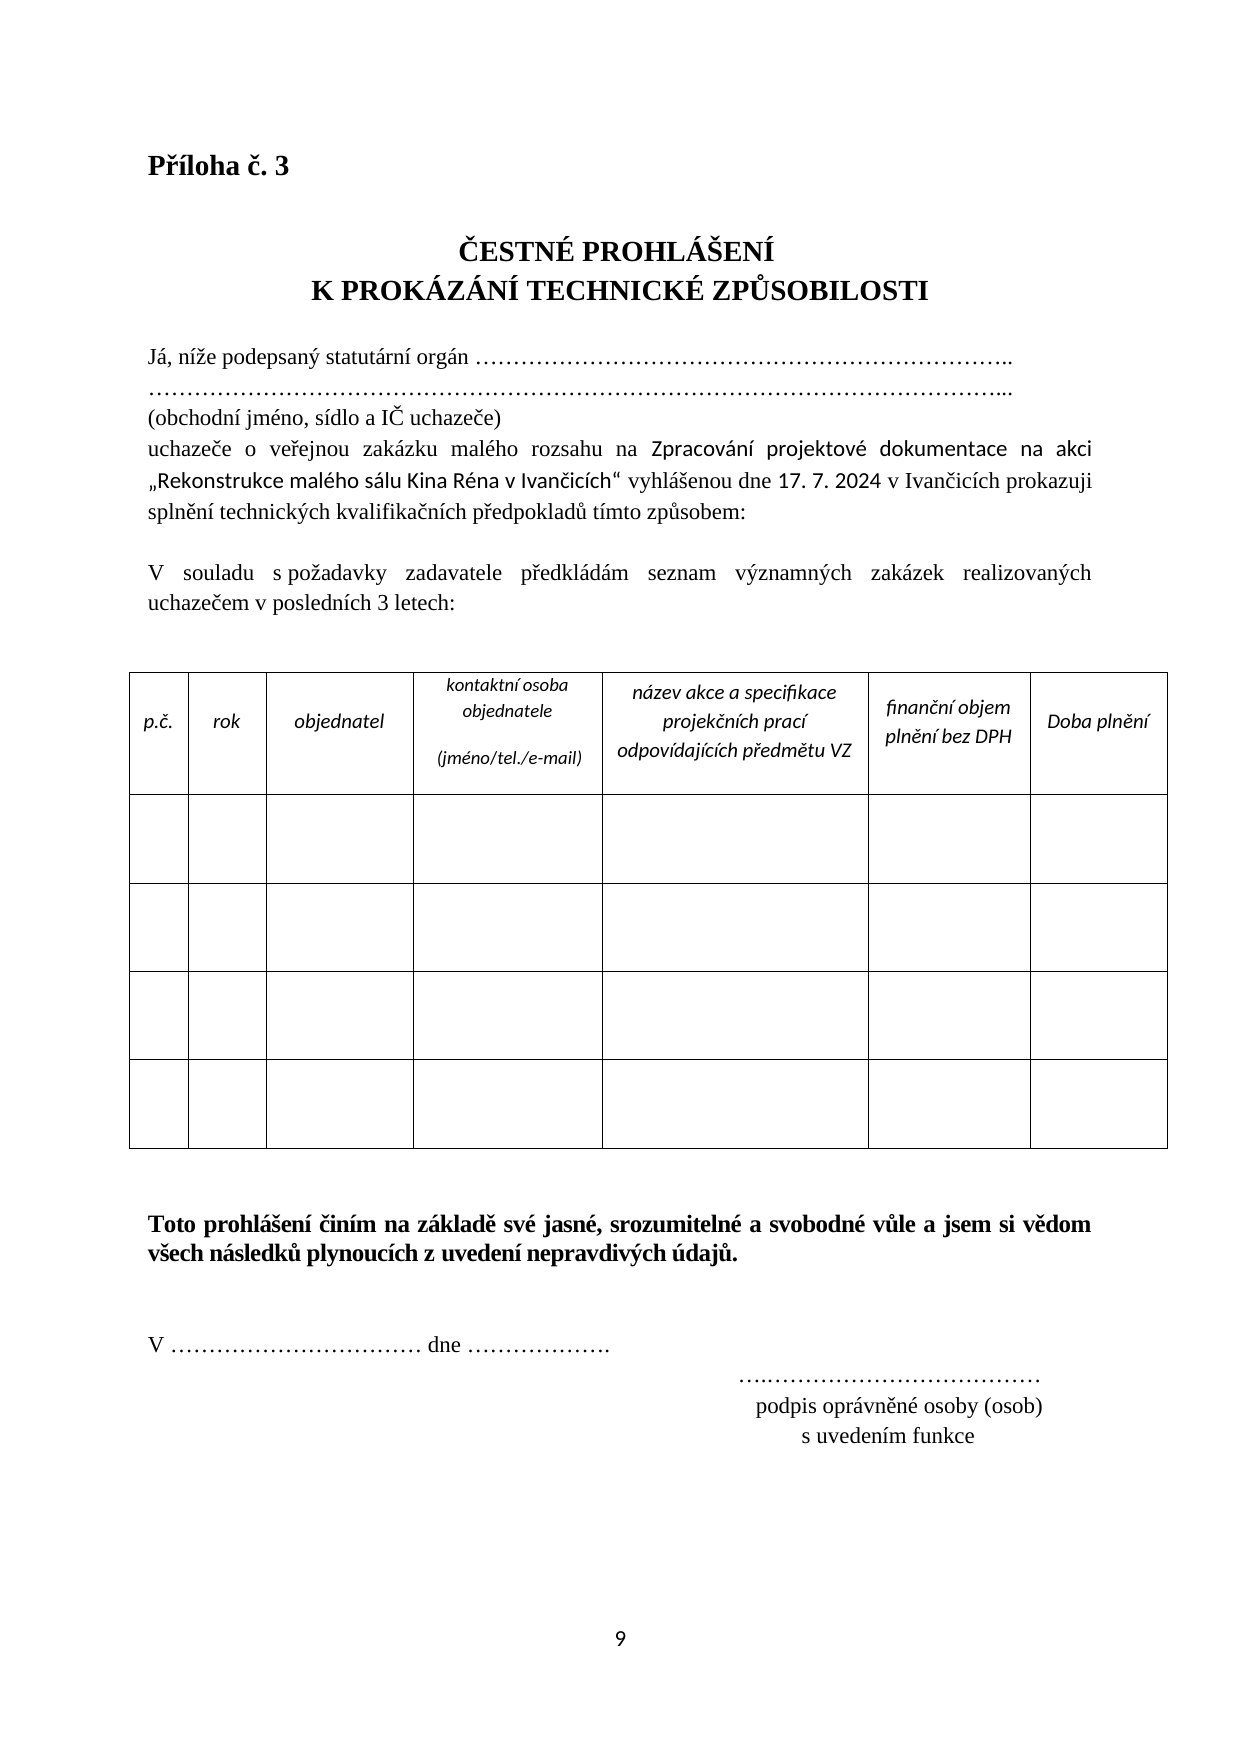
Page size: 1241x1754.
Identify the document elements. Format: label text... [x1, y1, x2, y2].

table_header kontaktní osoba objednatele (jméno/tel./e-mail) [414, 673, 602, 794]
table_cell [869, 884, 1030, 971]
table_cell [414, 972, 602, 1059]
table_cell [189, 972, 266, 1059]
table_cell [869, 1060, 1030, 1147]
text s uvedením funkce [738, 1422, 1093, 1448]
table_cell [267, 972, 413, 1059]
text V …………………………… dne ………………. [148, 1331, 1093, 1358]
table_cell [869, 972, 1030, 1059]
text K PROKÁZÁNÍ TECHNICKÉ ZPŮSOBILOSTI [148, 273, 1093, 306]
text Já, níže podepsaný statutární orgán …………………………………………………………….. [148, 343, 1093, 370]
table_cell [189, 795, 266, 882]
table_cell [130, 795, 188, 882]
table_header objednatel [267, 673, 413, 794]
table_cell [414, 795, 602, 882]
text (obchodní jméno, sídlo a IČ uchazeče) [148, 404, 1093, 430]
table_cell [1031, 795, 1167, 882]
text uchazeče o veřejnou zakázku malého rozsahu na vyhlášenou dne v Ivančicích prokazuji splnění technických kvalifikačních předpokladů tímto způsobem: [148, 434, 1093, 524]
table_cell [603, 972, 868, 1059]
table_cell [603, 1060, 868, 1147]
text podpis oprávněné osoby (osob) [738, 1392, 1093, 1418]
table_cell [130, 972, 188, 1059]
table_cell [267, 1060, 413, 1147]
text …………………………………………………………………………………………………... [148, 374, 1093, 400]
table_cell [869, 795, 1030, 882]
table_cell [1031, 1060, 1167, 1147]
table_cell [267, 884, 413, 971]
table_header Doba plnění [1031, 673, 1167, 794]
table_cell [130, 884, 188, 971]
table_cell [414, 1060, 602, 1147]
table_cell [1031, 972, 1167, 1059]
table_cell [603, 795, 868, 882]
table_cell [189, 1060, 266, 1147]
text ….……………………………… [148, 1362, 1093, 1388]
text Toto prohlášení činím na základě své jasné, srozumitelné a svobodné vůle a jsem si vědom všech následků plynoucích z uvedení nepravdivých údajů. [148, 1209, 1093, 1267]
text V souladu s požadavky zadavatele předkládám seznam významných zakázek realizovaných uchazečem v posledních 3 letech: [148, 558, 1093, 615]
table_header rok [189, 673, 266, 794]
table_header název akce a specifikace projekčních prací odpovídajících předmětu VZ [603, 673, 868, 794]
table_cell [603, 884, 868, 971]
table_header p.č. [130, 673, 188, 794]
table_cell [267, 795, 413, 882]
table_cell [1031, 884, 1167, 971]
table_header finanční objem plnění bez DPH [869, 673, 1030, 794]
text ČESTNÉ PROHLÁŠENÍ [148, 234, 1093, 268]
table_cell [130, 1060, 188, 1147]
table_cell [414, 884, 602, 971]
text Příloha č. 3 [148, 148, 1093, 181]
table_cell [189, 884, 266, 971]
